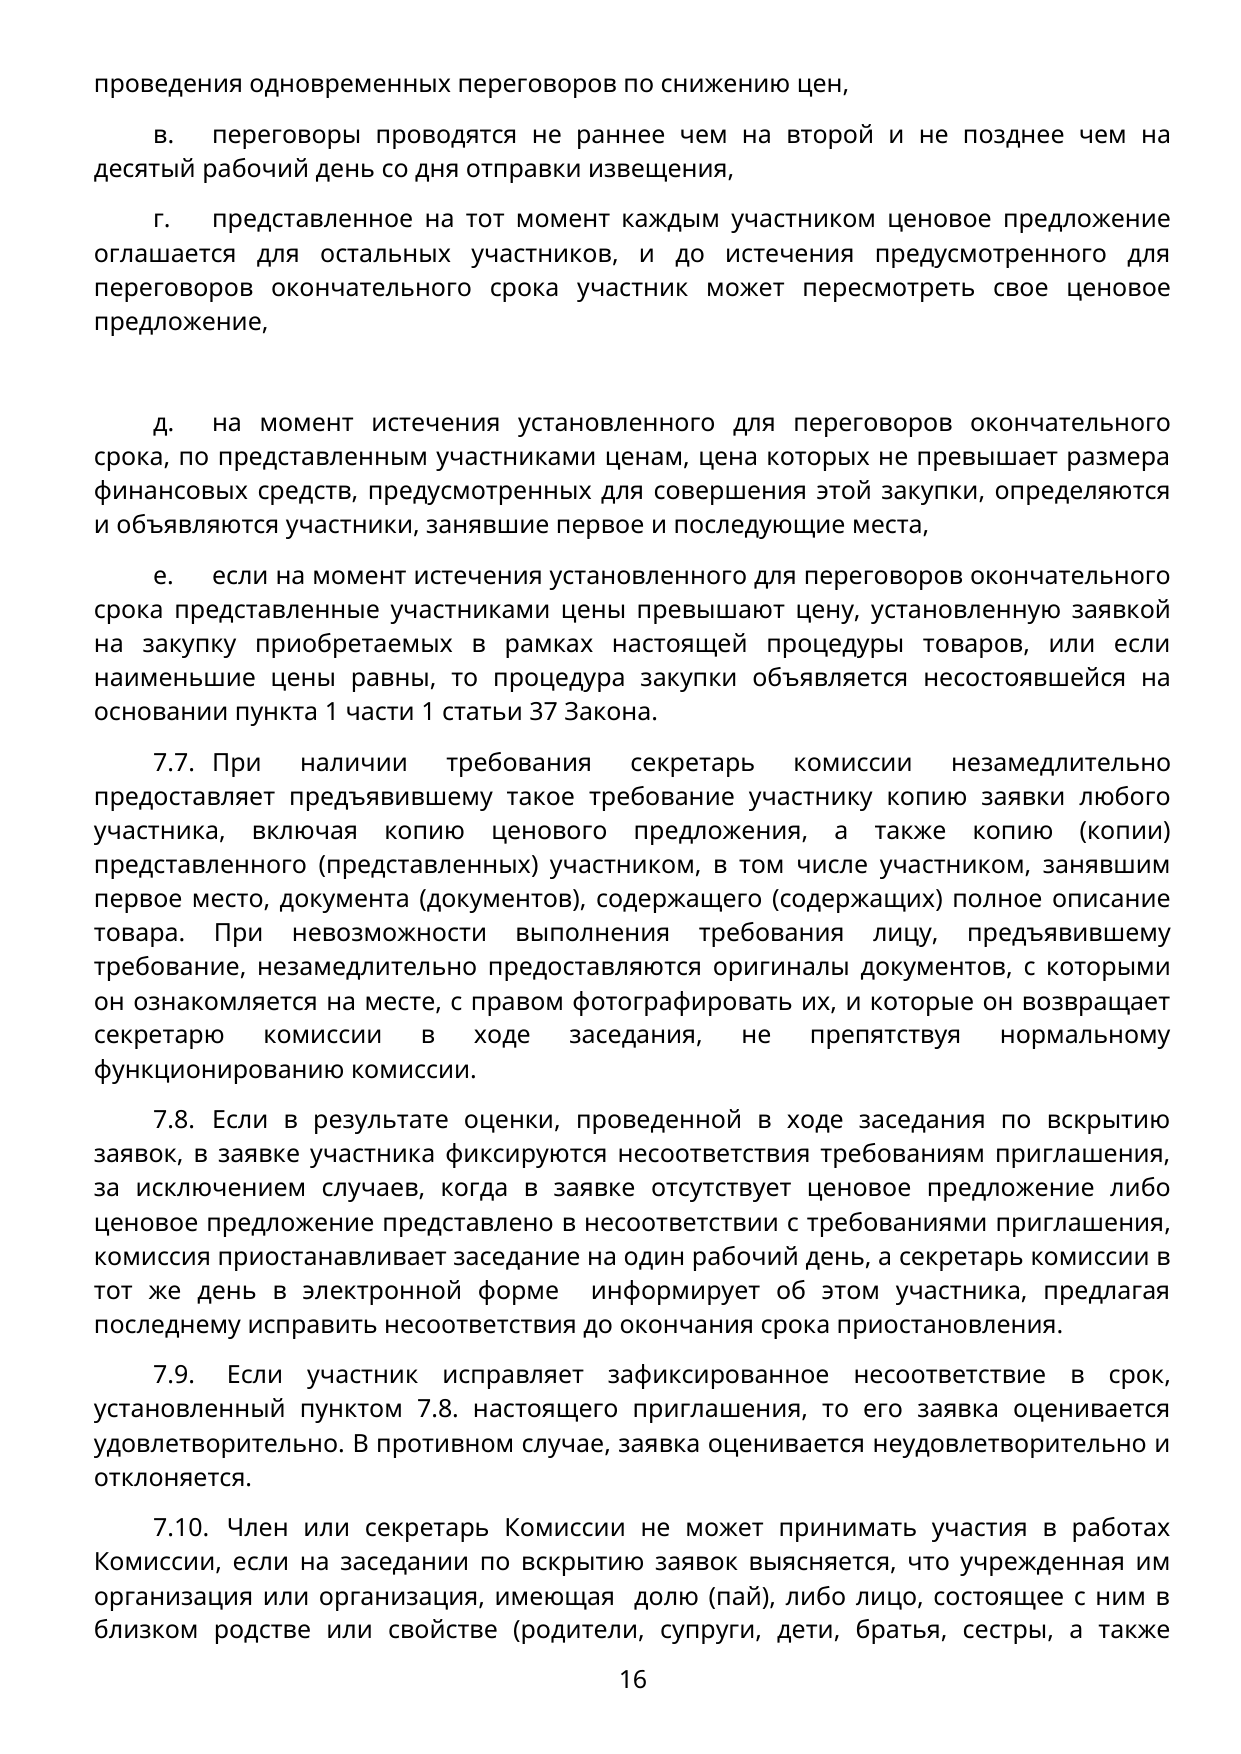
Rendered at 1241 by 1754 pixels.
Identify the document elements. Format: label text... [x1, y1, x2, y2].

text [94, 1510, 1172, 1646]
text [94, 66, 1172, 100]
text 7.9. Если участник исправляет зафиксированное несоответствие в срок, установленный пунктом 7.8. настоящего приглашения, то его заявка оценивается удовлетворительно. В противном случае, заявка оценивается неудовлетворительно и отклоняется. [94, 1357, 1172, 1493]
text д. на момент истечения установленного для переговоров окончательного срока, по представленным участниками ценам, цена которых не превышает размера финансовых средств, предусмотренных для совершения этой закупки, определяются и объявляются участники, занявшие первое и последующие места, [94, 405, 1172, 541]
text 7.8. Если в результате оценки, проведенной в ходе заседания по вскрытию заявок, в заявке участника фиксируются несоответствия требованиям приглашения, за исключением случаев, когда в заявке отсутствует ценовое предложение либо ценовое предложение представлено в несоответствии с требованиями приглашения, комиссия приостанавливает заседание на один рабочий день, а секретарь комиссии в тот же день в электронной форме информирует об этом участника, предлагая последнему исправить несоответствия до окончания срока приостановления. [94, 1102, 1172, 1340]
text е. если на момент истечения установленного для переговоров окончательного срока представленные участниками цены превышают цену, установленную заявкой на закупку приобретаемых в рамках настоящей процедуры товаров, или если наименьшие цены равны, то процедура закупки объявляется несостоявшейся на основании пункта 1 части 1 статьи 37 Закона. [94, 558, 1172, 728]
text г. представленное на тот момент каждым участником ценовое предложение оглашается для остальных участников, и до истечения предусмотренного для переговоров окончательного срока участник может пересмотреть свое ценовое предложение, [94, 201, 1172, 337]
text в. переговоры проводятся не раннее чем на второй и не позднее чем на десятый рабочий день со дня отправки извещения, [94, 116, 1172, 184]
text 7.7. При наличии требования секретарь комиссии незамедлительно предоставляет предъявившему такое требование участнику копию заявки любого участника, включая копию ценового предложения, а также копию (копии) представленного (представленных) участником, в том числе участником, занявшим первое место, документа (документов), содержащего (содержащих) полное описание товара. При невозможности выполнения требования лицу, предъявившему требование, незамедлительно предоставляются оригиналы документов, с которыми он ознакомляется на месте, с правом фотографировать их, и которые он возвращает секретарю комиссии в ходе заседания, не препятствуя нормальному функционированию комиссии. [94, 745, 1172, 1085]
